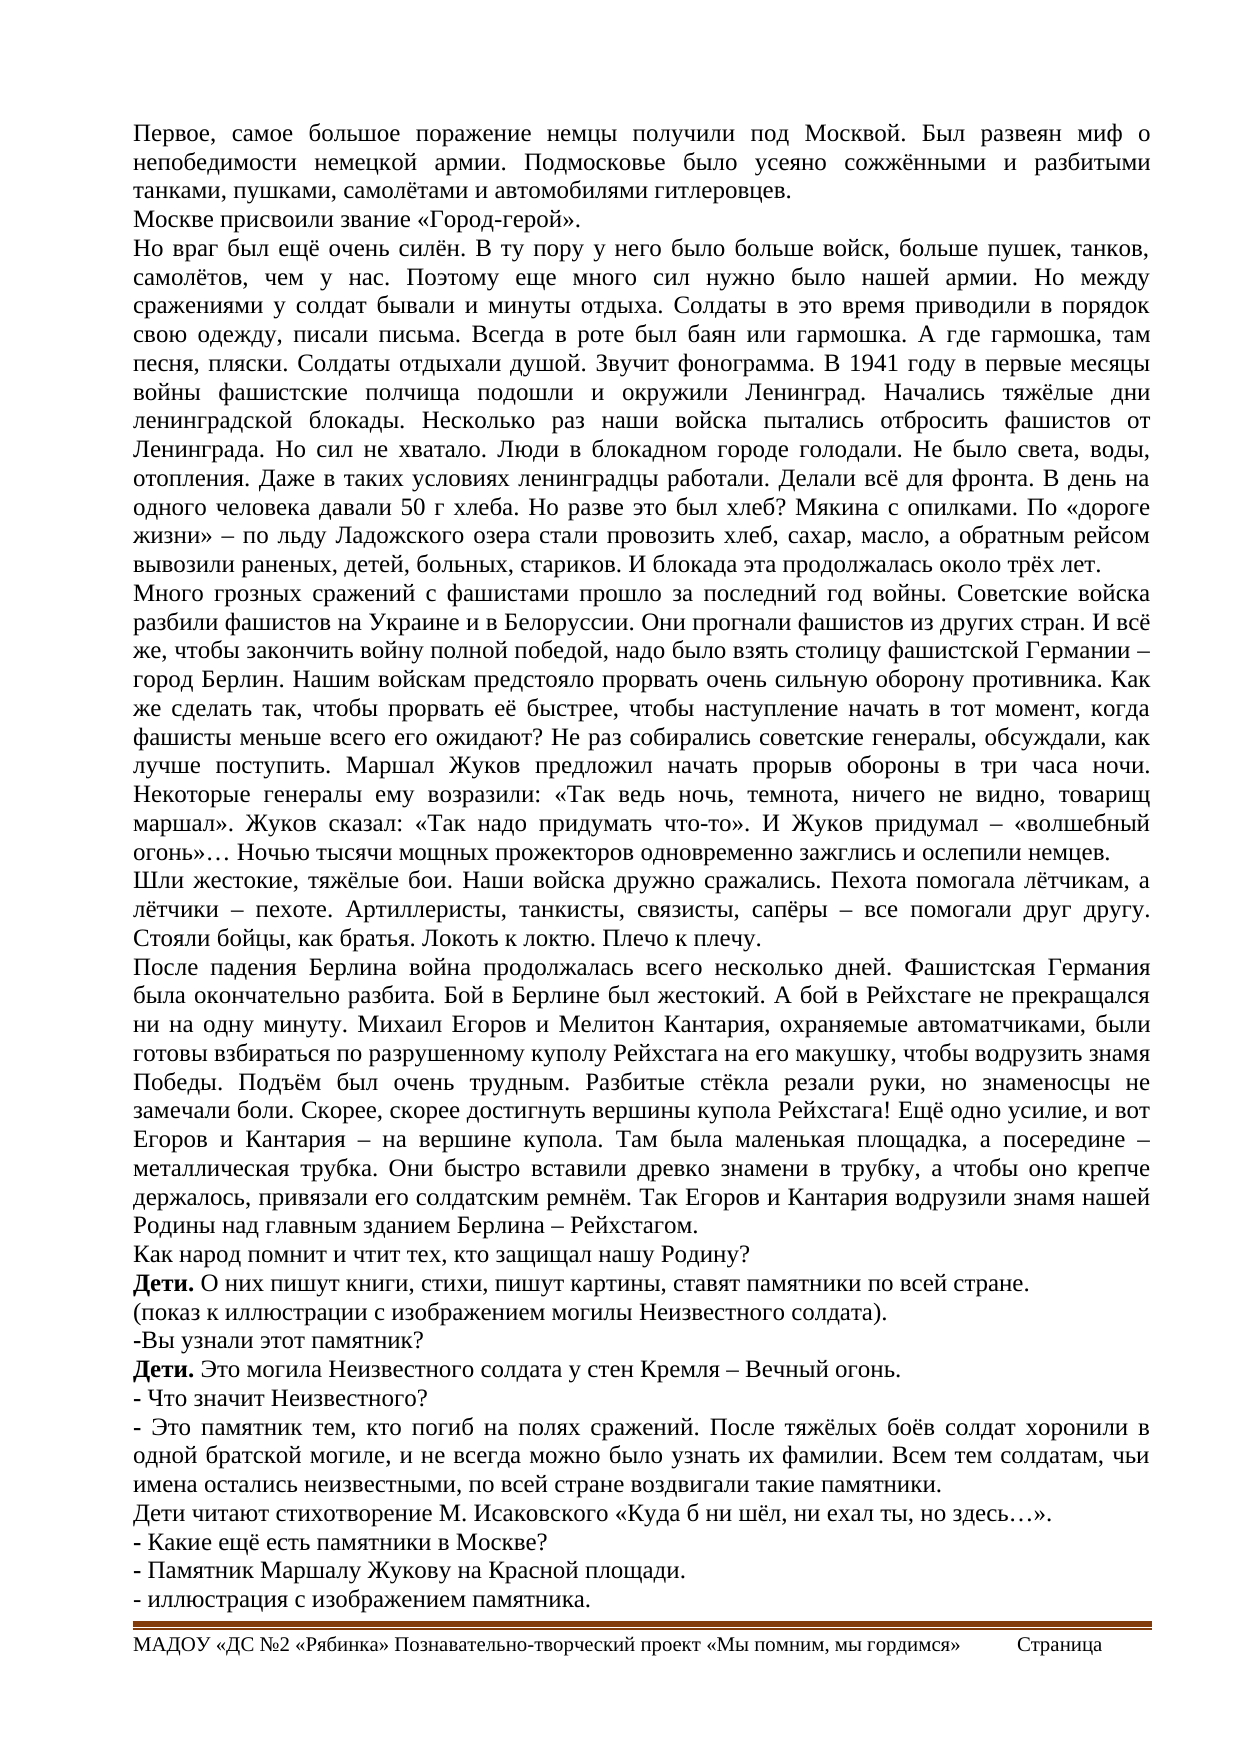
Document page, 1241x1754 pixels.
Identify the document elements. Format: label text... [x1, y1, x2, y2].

text - Это памятник тем, кто погиб на полях сражений. После тяжёлых боёв солдат хоронили в одной братской могиле, и не всегда можно было узнать их фамилии. Всем тем солдатам, чьи имена остались неизвестными, по всей стране воздвигали такие памятники. [133, 1412, 1152, 1498]
text -Вы узнали этот памятник? [133, 1326, 1152, 1354]
text Дети. О них пишут книги, стихи, пишут картины, ставят памятники по всей стране. [133, 1268, 1152, 1297]
text Шли жестокие, тяжёлые бои. Наши войска дружно сражались. Пехота помогала лётчикам, а лётчики – пехоте. Артиллеристы, танкисты, связисты, сапёры – все помогали друг другу. Стояли бойцы, как братья. Локоть к локтю. Плечо к плечу. [133, 866, 1152, 952]
text Москве присвоили звание «Город-герой». [133, 204, 1152, 233]
text Первое, самое большое поражение немцы получили под Москвой. Был развеян миф о непобедимости немецкой армии. Подмосковье было усеяно сожжёнными и разбитыми танками, пушками, самолётами и автомобилями гитлеровцев. [133, 118, 1152, 204]
text Много грозных сражений с фашистами прошло за последний год войны. Советские войска разбили фашистов на Украине и в Белоруссии. Они прогнали фашистов из других стран. И всё же, чтобы закончить войну полной победой, надо было взять столицу фашистской Германии – город Берлин. Нашим войскам предстояло прорвать очень сильную оборону противника. Как же сделать так, чтобы прорвать её быстрее, чтобы наступление начать в тот момент, когда фашисты меньше всего его ожидают? Не раз собирались советские генералы, обсуждали, как лучше поступить. Маршал Жуков предложил начать прорыв обороны в три часа ночи. Некоторые генералы ему возразили: «Так ведь ночь, темнота, ничего не видно, товарищ маршал». Жуков сказал: «Так надо придумать что-то». И Жуков придумал – «волшебный огонь»… Ночью тысячи мощных прожекторов одновременно зажглись и ослепили немцев. [133, 578, 1152, 866]
text - иллюстрация с изображением памятника. [133, 1584, 1152, 1613]
text Как народ помнит и чтит тех, кто защищал нашу Родину? [133, 1239, 1152, 1268]
text Дети. Это могила Неизвестного солдата у стен Кремля – Вечный огонь. [133, 1354, 1152, 1383]
text - Памятник Маршалу Жукову на Красной площади. [133, 1556, 1152, 1584]
text После падения Берлина война продолжалась всего несколько дней. Фашистская Германия была окончательно разбита. Бой в Берлине был жестокий. А бой в Рейхстаге не прекращался ни на одну минуту. Михаил Егоров и Мелитон Кантария, охраняемые автоматчиками, были готовы взбираться по разрушенному куполу Рейхстага на его макушку, чтобы водрузить знамя Победы. Подъём был очень трудным. Разбитые стёкла резали руки, но знаменосцы не замечали боли. Скорее, скорее достигнуть вершины купола Рейхстага! Ещё одно усилие, и вот Егоров и Кантария – на вершине купола. Там была маленькая площадка, а посередине – металлическая трубка. Они быстро вставили древко знамени в трубку, а чтобы оно крепче держалось, привязали его солдатским ремнём. Так Егоров и Кантария водрузили знамя нашей Родины над главным зданием Берлина – Рейхстагом. [133, 952, 1152, 1239]
text Дети читают стихотворение М. Исаковского «Куда б ни шёл, ни ехал ты, но здесь…». [133, 1498, 1152, 1527]
text - Что значит Неизвестного? [133, 1383, 1152, 1412]
text (показ к иллюстрации с изображением могилы Неизвестного солдата). [133, 1297, 1152, 1326]
text - Какие ещё есть памятники в Москве? [133, 1527, 1152, 1556]
text Но враг был ещё очень силён. В ту пору у него было больше войск, больше пушек, танков, самолётов, чем у нас. Поэтому еще много сил нужно было нашей армии. Но между сражениями у солдат бывали и минуты отдыха. Солдаты в это время приводили в порядок свою одежду, писали письма. Всегда в роте был баян или гармошка. А где гармошка, там песня, пляски. Солдаты отдыхали душой. Звучит фонограмма. В 1941 году в первые месяцы войны фашистские полчища подошли и окружили Ленинград. Начались тяжёлые дни ленинградской блокады. Несколько раз наши войска пытались отбросить фашистов от Ленинграда. Но сил не хватало. Люди в блокадном городе голодали. Не было света, воды, отопления. Даже в таких условиях ленинградцы работали. Делали всё для фронта. В день на одного человека давали 50 г хлеба. Но разве это был хлеб? Мякина с опилками. По «дороге жизни» – по льду Ладожского озера стали провозить хлеб, сахар, масло, а обратным рейсом вывозили раненых, детей, больных, стариков. И блокада эта продолжалась около трёх лет. [133, 233, 1152, 578]
